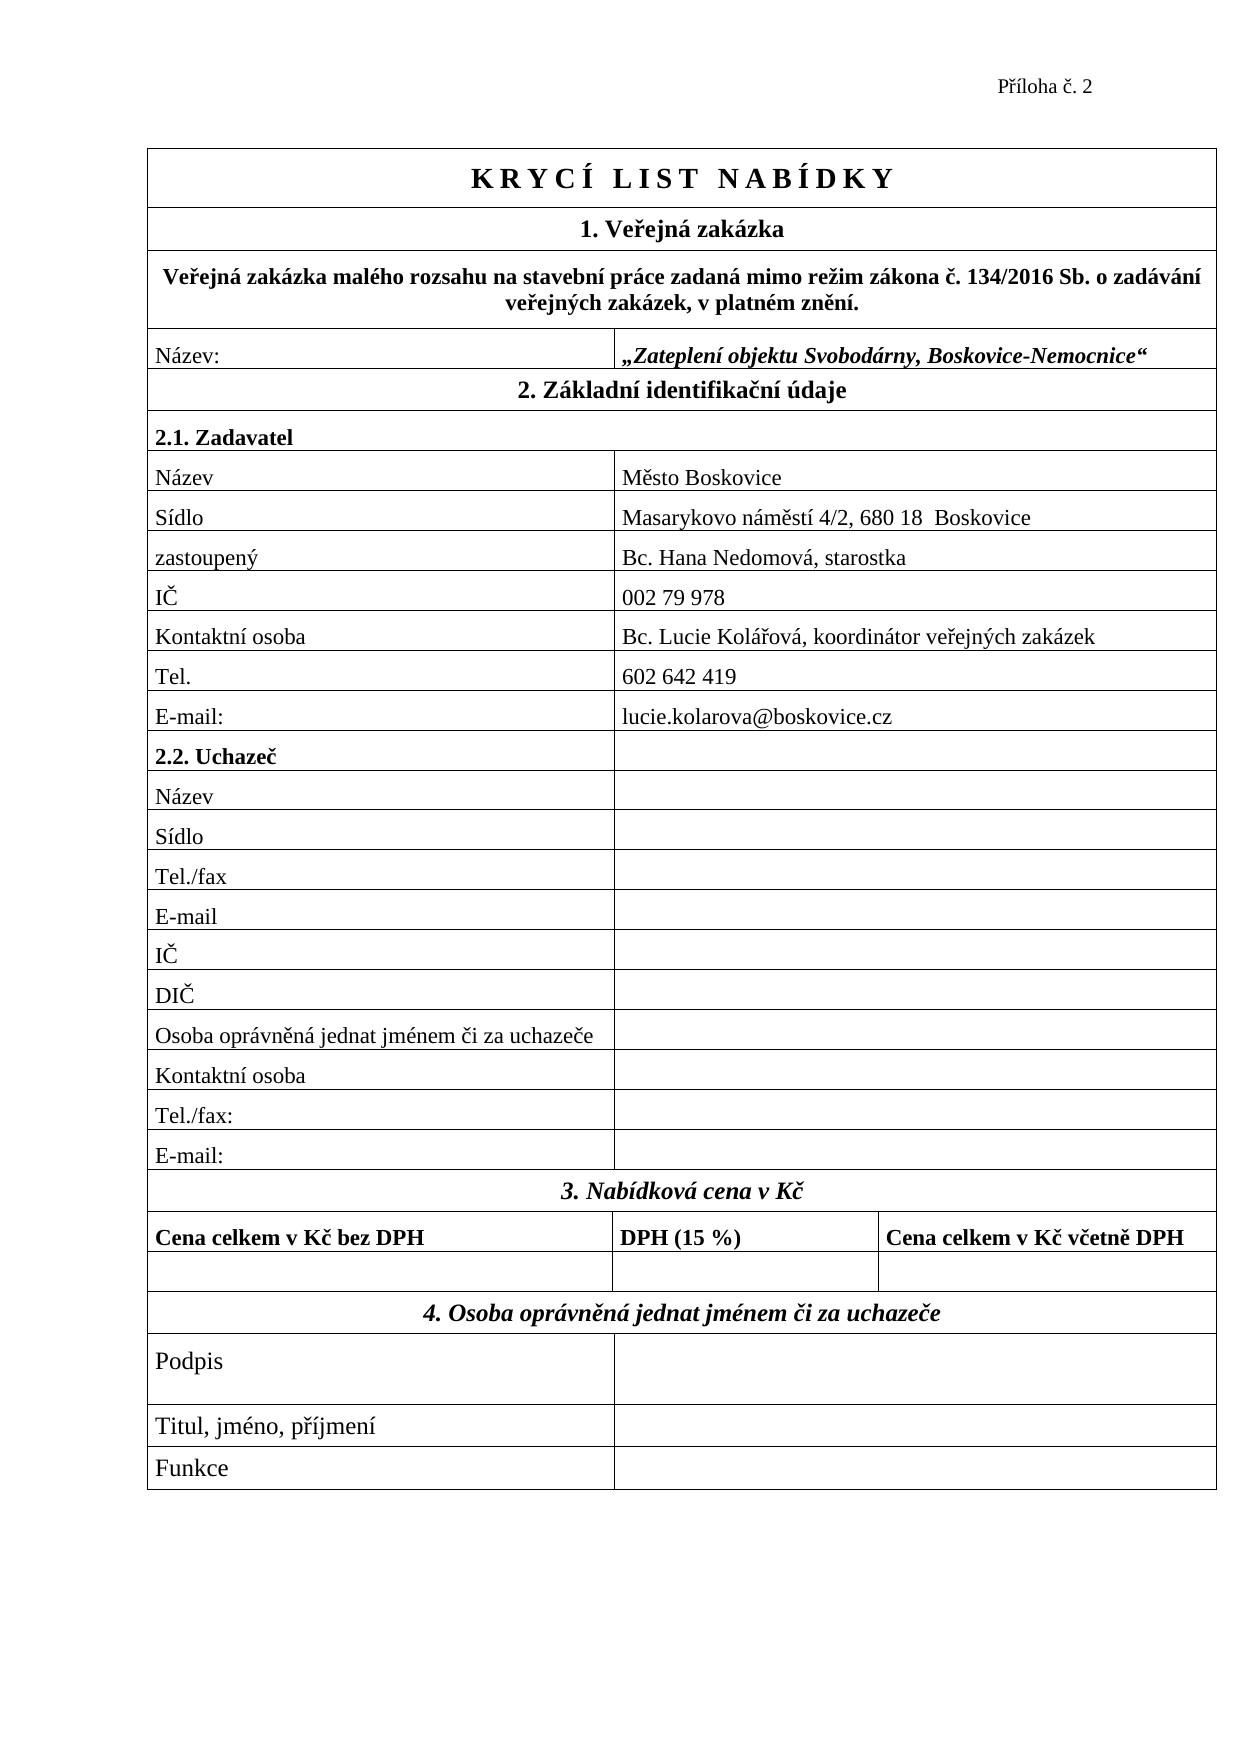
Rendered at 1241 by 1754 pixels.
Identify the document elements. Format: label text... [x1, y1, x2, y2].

table_cell 4. Osoba oprávněná jednat jménem či za uchazeče [148, 1292, 1216, 1333]
table_cell Cena celkem v Kč včetně DPH [879, 1212, 1216, 1251]
table_cell Bc. Lucie Kolářová, koordinátor veřejných zakázek [615, 611, 1216, 650]
table_cell „Zateplení objektu Svobodárny, Boskovice-Nemocnice“ [615, 329, 1216, 368]
table_cell 602 642 419 [615, 651, 1216, 690]
table_cell Osoba oprávněná jednat jménem či za uchazeče [148, 1010, 614, 1049]
table_cell [615, 930, 1216, 969]
table_cell [615, 1010, 1216, 1049]
table_cell Název [148, 771, 614, 809]
table_cell [615, 1334, 1216, 1404]
table_cell Název [148, 451, 614, 490]
table_cell DIČ [148, 970, 614, 1009]
table_cell 1. Veřejná zakázka [148, 208, 1216, 249]
table_cell Tel./fax [148, 850, 614, 889]
table_cell IČ [148, 930, 614, 969]
table_cell 2. Základní identifikační údaje [148, 369, 1216, 410]
table_cell [148, 1252, 612, 1291]
table_cell Tel./fax: [148, 1090, 614, 1128]
table_cell [615, 1130, 1216, 1168]
table_cell Titul, jméno, příjmení [148, 1405, 614, 1446]
table_cell [615, 970, 1216, 1009]
table_cell Kontaktní osoba [148, 1050, 614, 1089]
table_cell [615, 1090, 1216, 1128]
table_cell Sídlo [148, 491, 614, 530]
table_cell Bc. Hana Nedomová, starostka [615, 531, 1216, 570]
table_cell zastoupený [148, 531, 614, 570]
table_cell Kontaktní osoba [148, 611, 614, 650]
table_cell Tel. [148, 651, 614, 690]
table_cell [615, 771, 1216, 809]
table_cell DPH (15 %) [613, 1212, 878, 1251]
table_cell Funkce [148, 1447, 614, 1488]
table_cell 3. Nabídková cena v Kč [148, 1170, 1216, 1211]
table_cell E-mail: [148, 691, 614, 729]
table_cell lucie.kolarova@boskovice.cz [615, 691, 1216, 729]
table_cell [615, 1050, 1216, 1089]
table_cell [615, 1405, 1216, 1446]
table_cell Veřejná zakázka malého rozsahu na stavební práce zadaná mimo režim zákona č. 134/2016 Sb. o zadávání veřejných zakázek, v platném znění. [148, 251, 1216, 328]
table_cell E-mail [148, 890, 614, 929]
table_header KRYCÍ LIST NABÍDKY [148, 149, 1216, 207]
table_cell [615, 810, 1216, 849]
table_cell Sídlo [148, 810, 614, 849]
table_cell 2.1. Zadavatel [148, 411, 1216, 450]
table_cell Masarykovo náměstí 4/2, 680 18 Boskovice [615, 491, 1216, 530]
table_cell E-mail: [148, 1130, 614, 1168]
table_cell [615, 850, 1216, 889]
table_cell Podpis [148, 1334, 614, 1404]
table_cell 002 79 978 [615, 571, 1216, 610]
table_cell Název: [148, 329, 614, 368]
table_cell Cena celkem v Kč bez DPH [148, 1212, 612, 1251]
table_cell [615, 1447, 1216, 1488]
table_cell IČ [148, 571, 614, 610]
table_cell 2.2. Uchazeč [148, 731, 614, 769]
table_cell [615, 731, 1216, 769]
table_cell Město Boskovice [615, 451, 1216, 490]
table_cell [879, 1252, 1216, 1291]
table_cell [615, 890, 1216, 929]
table_cell [613, 1252, 878, 1291]
